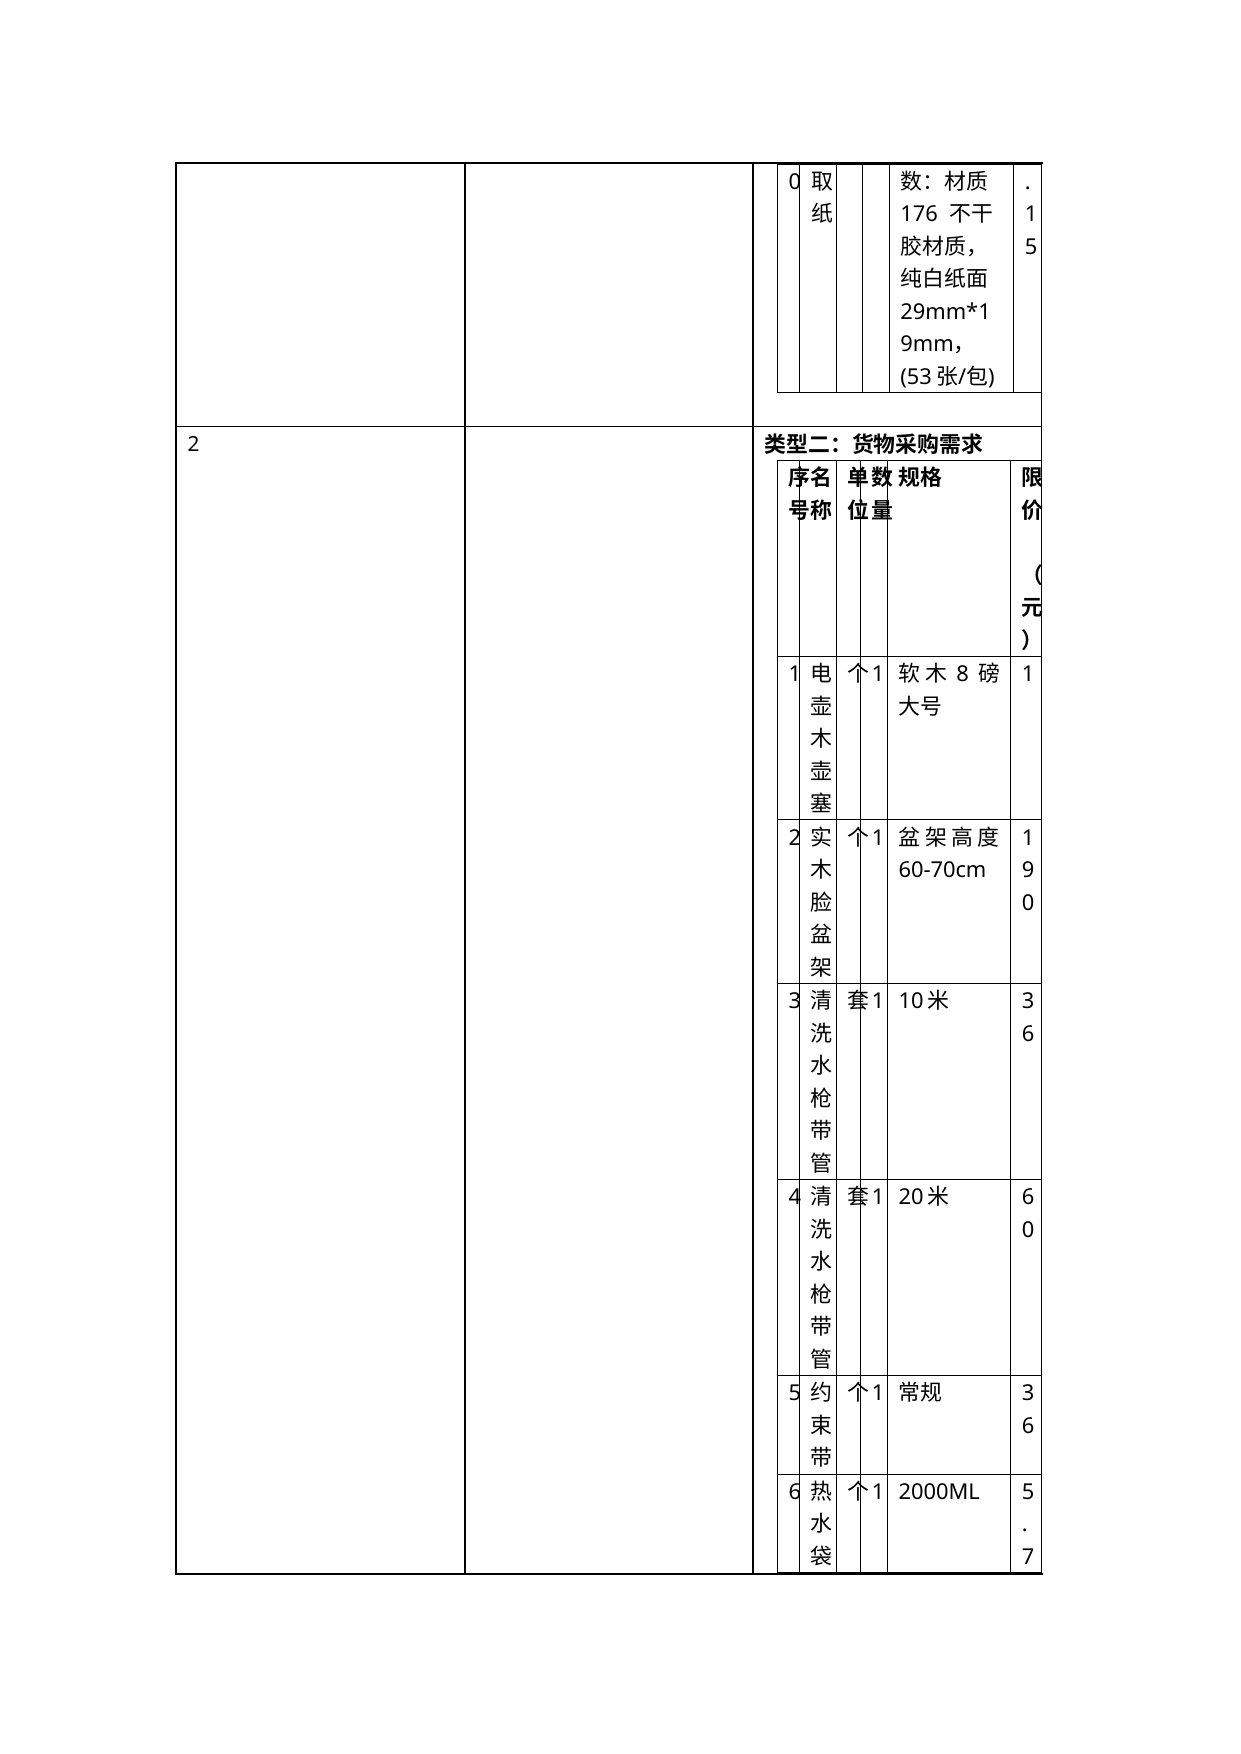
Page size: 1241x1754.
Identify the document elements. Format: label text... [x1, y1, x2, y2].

table_cell 2 [177, 427, 464, 1573]
table_cell 类型二：货物采购需求 [754, 427, 1041, 1573]
table_cell 类型一：货物采购需求 [754, 164, 1041, 426]
table_cell 1 [177, 164, 464, 426]
table_cell [466, 427, 752, 1573]
table_cell [466, 164, 752, 426]
